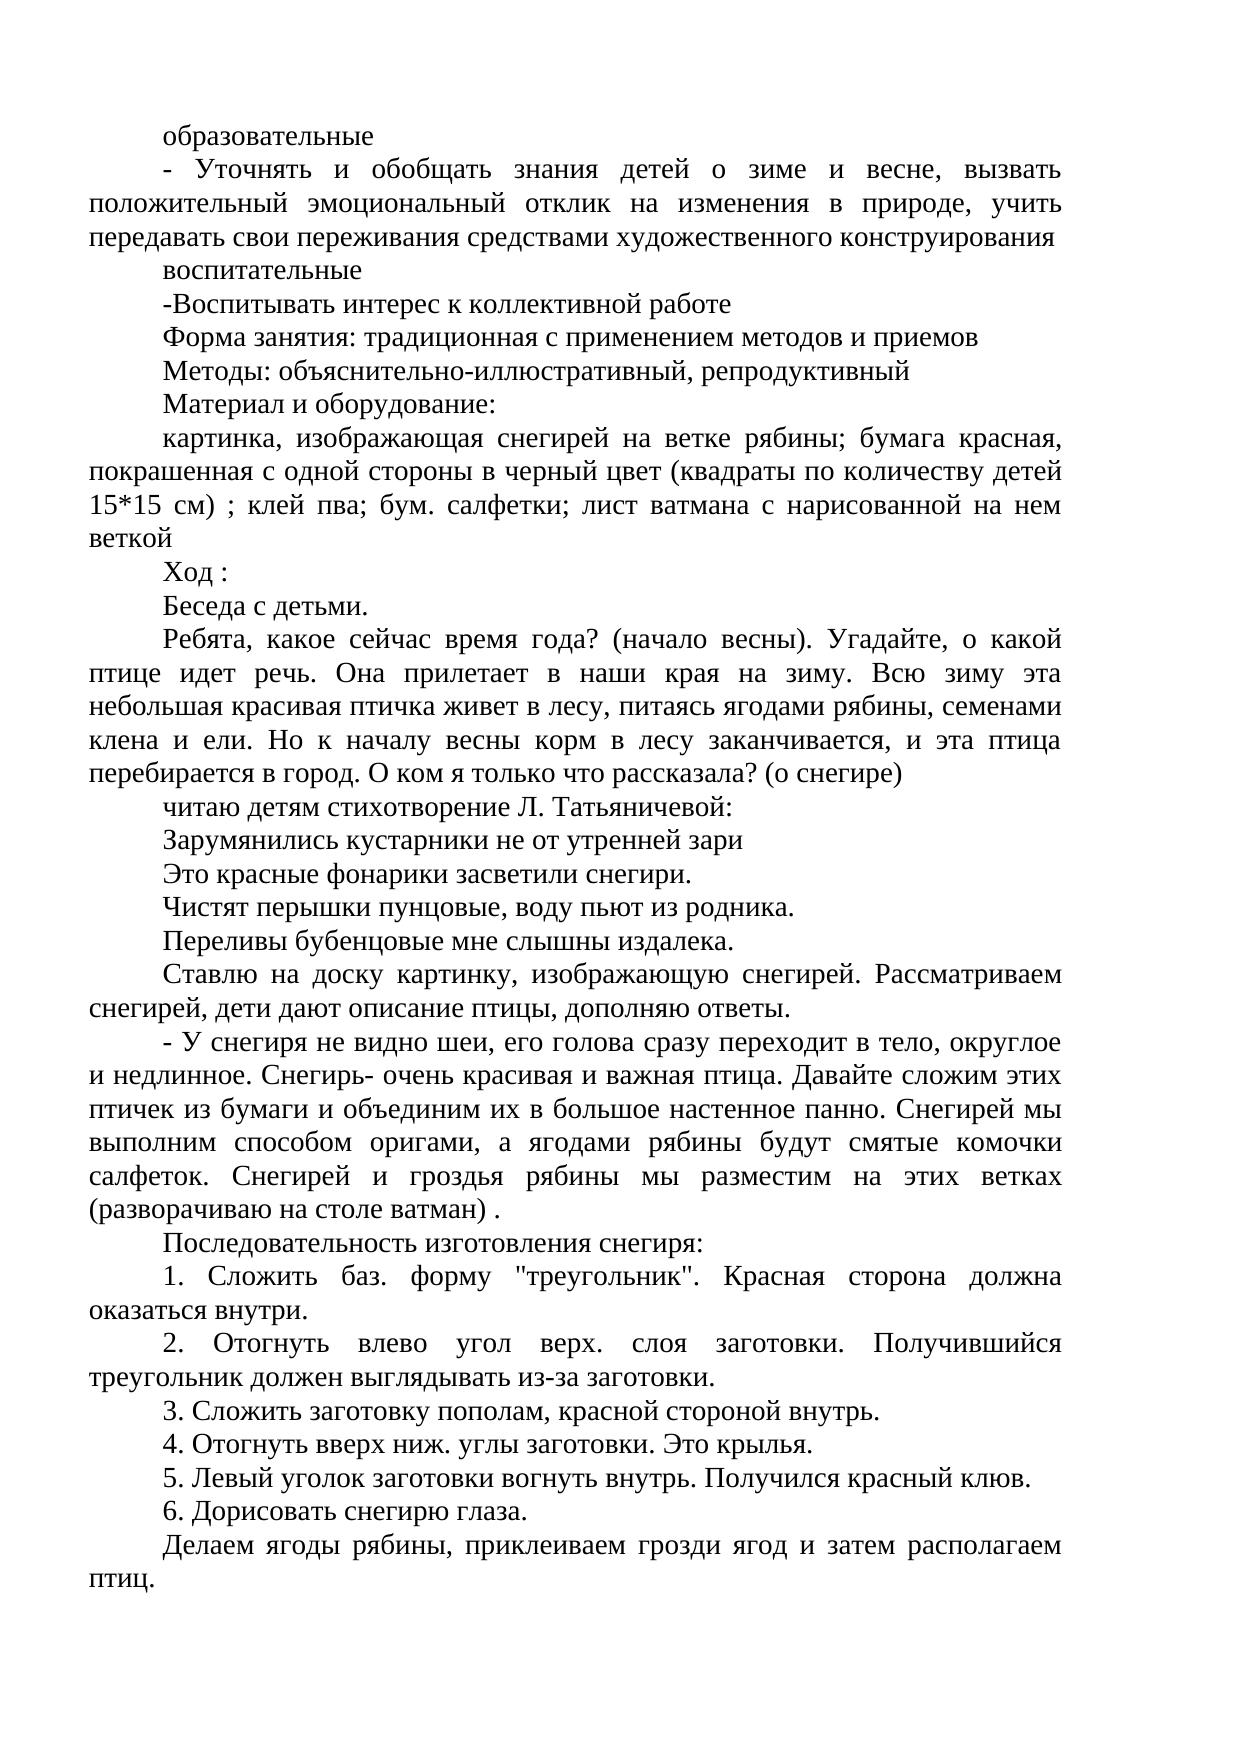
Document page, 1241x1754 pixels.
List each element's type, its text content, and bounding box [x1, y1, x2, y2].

text Ставлю на доску картинку, изображающую снегирей. Рассматриваем снегирей, дети дают описание птицы, дополняю ответы. [88, 957, 1063, 1024]
text - Уточнять и обобщать знания детей о зиме и весне, вызвать положительный эмоциональный отклик на изменения в природе, учить передавать свои переживания средствами художественного конструирования [88, 152, 1063, 252]
text Форма занятия: традиционная с применением методов и приемов [88, 319, 1063, 353]
text 3. Сложить заготовку пополам, красной стороной внутрь. [88, 1393, 1063, 1426]
text образовательные [88, 118, 1063, 152]
text -Воспитывать интерес к коллективной работе [88, 286, 1063, 319]
text картинка, изображающая снегирей на ветке рябины; бумага красная, покрашенная с одной стороны в черный цвет (квадраты по количеству детей 15*15 см) ; клей пва; бум. салфетки; лист ватмана с нарисованной на нем веткой [88, 420, 1063, 554]
text 2. Отогнуть влево угол верх. слоя заготовки. Получившийся треугольник должен выглядывать из-за заготовки. [88, 1326, 1063, 1393]
text Ребята, какое сейчас время года? (начало весны). Угадайте, о какой птице идет речь. Она прилетает в наши края на зиму. Всю зиму эта небольшая красивая птичка живет в лесу, питаясь ягодами рябины, семенами клена и ели. Но к началу весны корм в лесу заканчивается, и эта птица перебирается в город. О ком я только что рассказала? (о снегире) [88, 621, 1063, 789]
text читаю детям стихотворение Л. Татьяничевой: [88, 789, 1063, 822]
text - У снегиря не видно шеи, его голова сразу переходит в тело, округлое и недлинное. Снегирь- очень красивая и важная птица. Давайте сложим этих птичек из бумаги и объединим их в большое настенное панно. Снегирей мы выполним способом оригами, а ягодами рябины будут смятые комочки салфеток. Снегирей и гроздья рябины мы разместим на этих ветках (разворачиваю на столе ватман) . [88, 1024, 1063, 1225]
text Методы: объяснительно-иллюстративный, репродуктивный [88, 353, 1063, 386]
text 1. Сложить баз. форму "треугольник". Красная сторона должна оказаться внутри. [88, 1258, 1063, 1326]
text Последовательность изготовления снегиря: [88, 1225, 1063, 1258]
text Беседа с детьми. [88, 588, 1063, 621]
text Чистят перышки пунцовые, воду пьют из родника. [88, 889, 1063, 923]
text 5. Левый уголок заготовки вогнуть внутрь. Получился красный клюв. [88, 1460, 1063, 1493]
text Это красные фонарики засветили снегири. [88, 856, 1063, 889]
text Ход : [88, 554, 1063, 588]
text 6. Дорисовать снегирю глаза. [88, 1493, 1063, 1527]
text 4. Отогнуть вверх ниж. углы заготовки. Это крылья. [88, 1426, 1063, 1460]
text Зарумянились кустарники не от утренней зари [88, 822, 1063, 856]
text Делаем ягоды рябины, приклеиваем грозди ягод и затем располагаем птиц. [88, 1527, 1063, 1594]
text Переливы бубенцовые мне слышны издалека. [88, 923, 1063, 957]
text Материал и оборудование: [88, 386, 1063, 420]
text воспитательные [88, 252, 1063, 286]
